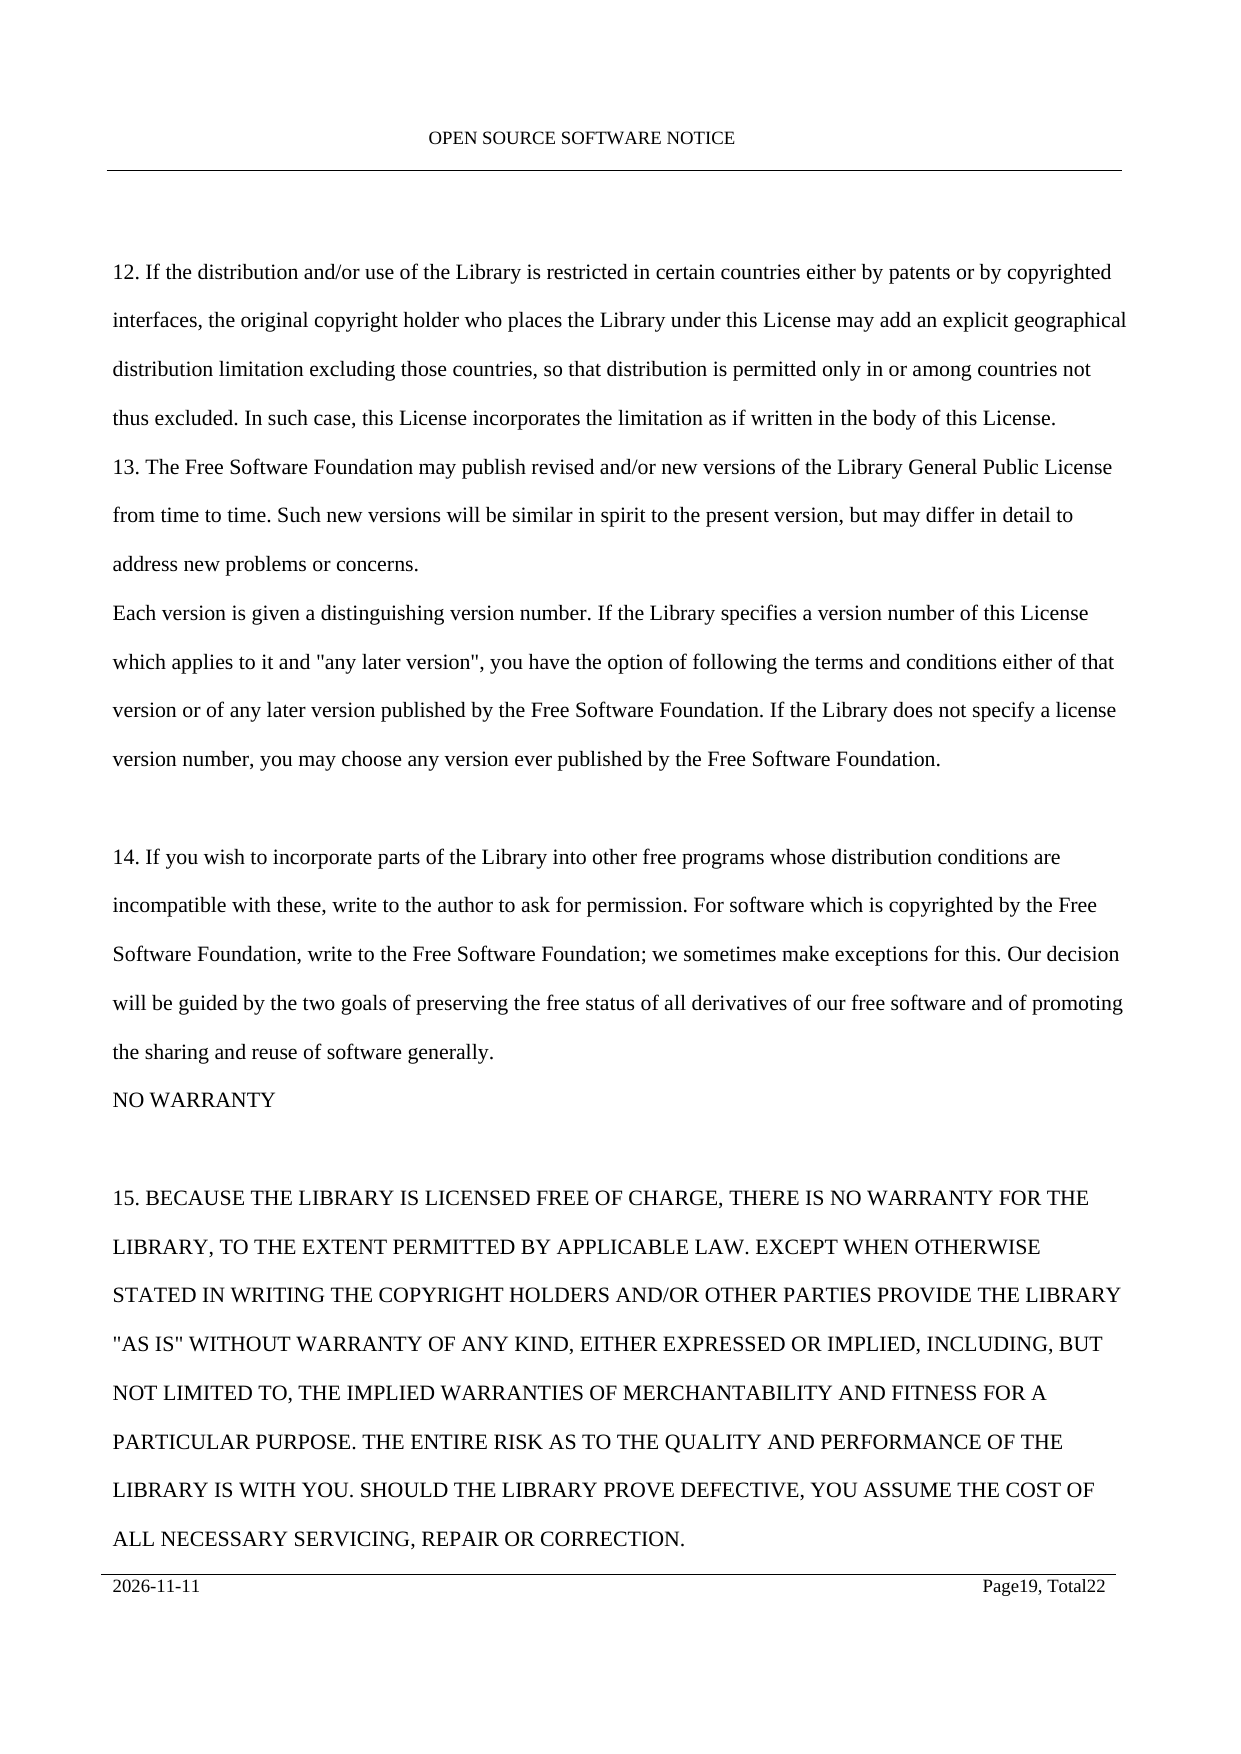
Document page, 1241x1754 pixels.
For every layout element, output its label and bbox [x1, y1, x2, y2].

text [112, 206, 1128, 1555]
